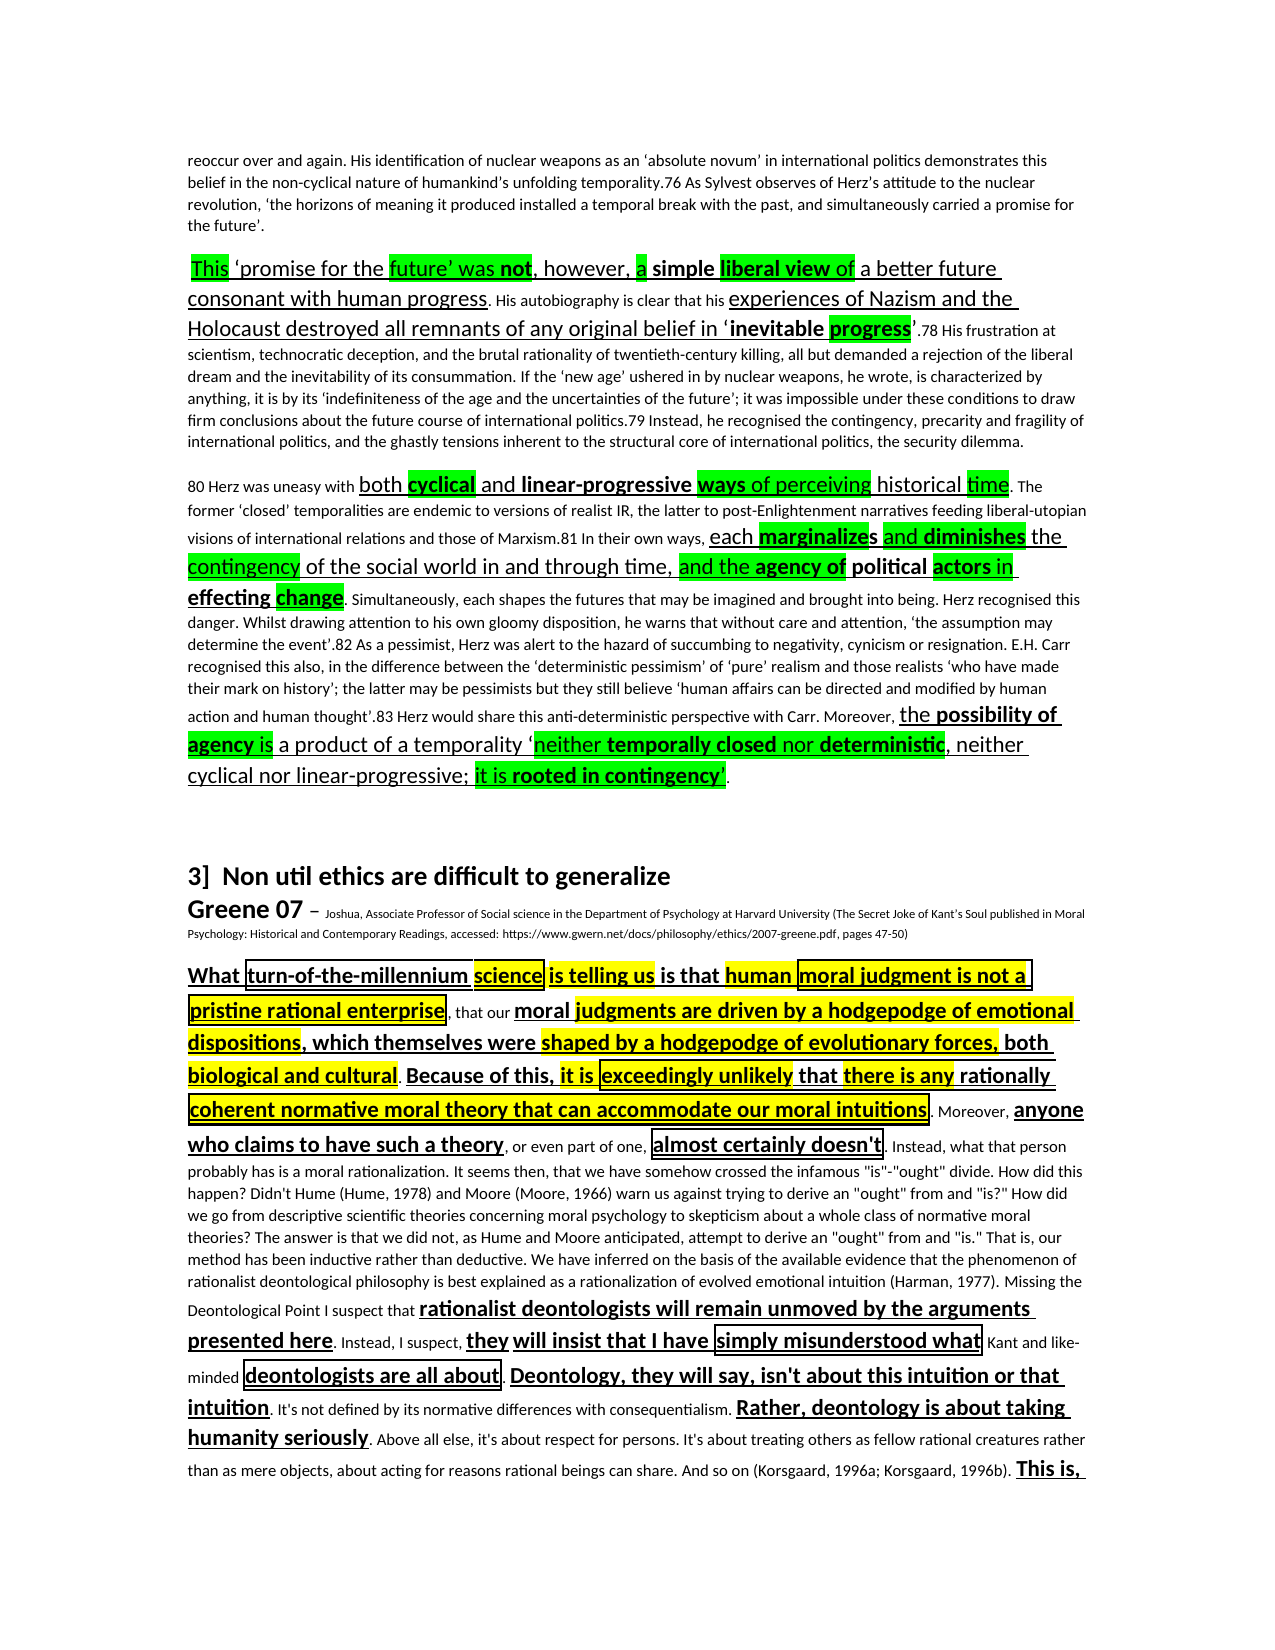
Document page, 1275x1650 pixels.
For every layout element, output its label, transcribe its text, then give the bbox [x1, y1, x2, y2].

text This ‘promise for the future’ was not, however, a simple liberal view of a better future consonant with human progress. His autobiography is clear that his experiences of Nazism and the Holocaust destroyed all remnants of any original belief in ‘inevitable progress’.78 His frustration at scientism, technocratic deception, and the brutal rationality of twentieth-century killing, all but demanded a rejection of the liberal dream and the inevitability of its consummation. If the ‘new age’ ushered in by nuclear weapons, he wrote, is characterized by anything, it is by its ‘indefiniteness of the age and the uncertainties of the future’; it was impossible under these conditions to draw firm conclusions about the future course of international politics.79 Instead, he recognised the contingency, precarity and fragility of international politics, and the ghastly tensions inherent to the structural core of international politics, the security dilemma. [187, 254, 1087, 452]
subtitle 3] Non util ethics are difficult to generalize [187, 859, 1087, 892]
text 80 Herz was uneasy with both cyclical and linear-progressive ways of perceiving historical time. The former ‘closed’ temporalities are endemic to versions of realist IR, the latter to post-Enlightenment narratives feeding liberal-utopian visions of international relations and those of Marxism.81 In their own ways, each marginalizes and diminishes the contingency of the social world in and through time, and the agency of political actors in effecting change. Simultaneously, each shapes the futures that may be imagined and brought into being. Herz recognised this danger. Whilst drawing attention to his own gloomy disposition, he warns that without care and attention, ‘the assumption may determine the event’.82 As a pessimist, Herz was alert to the hazard of succumbing to negativity, cynicism or resignation. E.H. Carr recognised this also, in the difference between the ‘deterministic pessimism’ of ‘pure’ realism and those realists ‘who have made their mark on history’; the latter may be pessimists but they still believe ‘human affairs can be directed and modified by human action and human thought’.83 Herz would share this anti-deterministic perspective with Carr. Moreover, the possibility of agency is a product of a temporality ‘neither temporally closed nor deterministic, neither cyclical nor linear-progressive; it is rooted in contingency’. [187, 470, 1087, 789]
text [187, 959, 1087, 1482]
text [187, 150, 1087, 236]
text Greene 07 – Joshua, Associate Professor of Social science in the Department of Psychology at Harvard University (The Secret Joke of Kant’s Soul published in Moral Psychology: Historical and Contemporary Readings, accessed: https://www.gwern.net/docs/philosophy/ethics/2007-greene.pdf, pages 47-50) [187, 892, 1087, 941]
